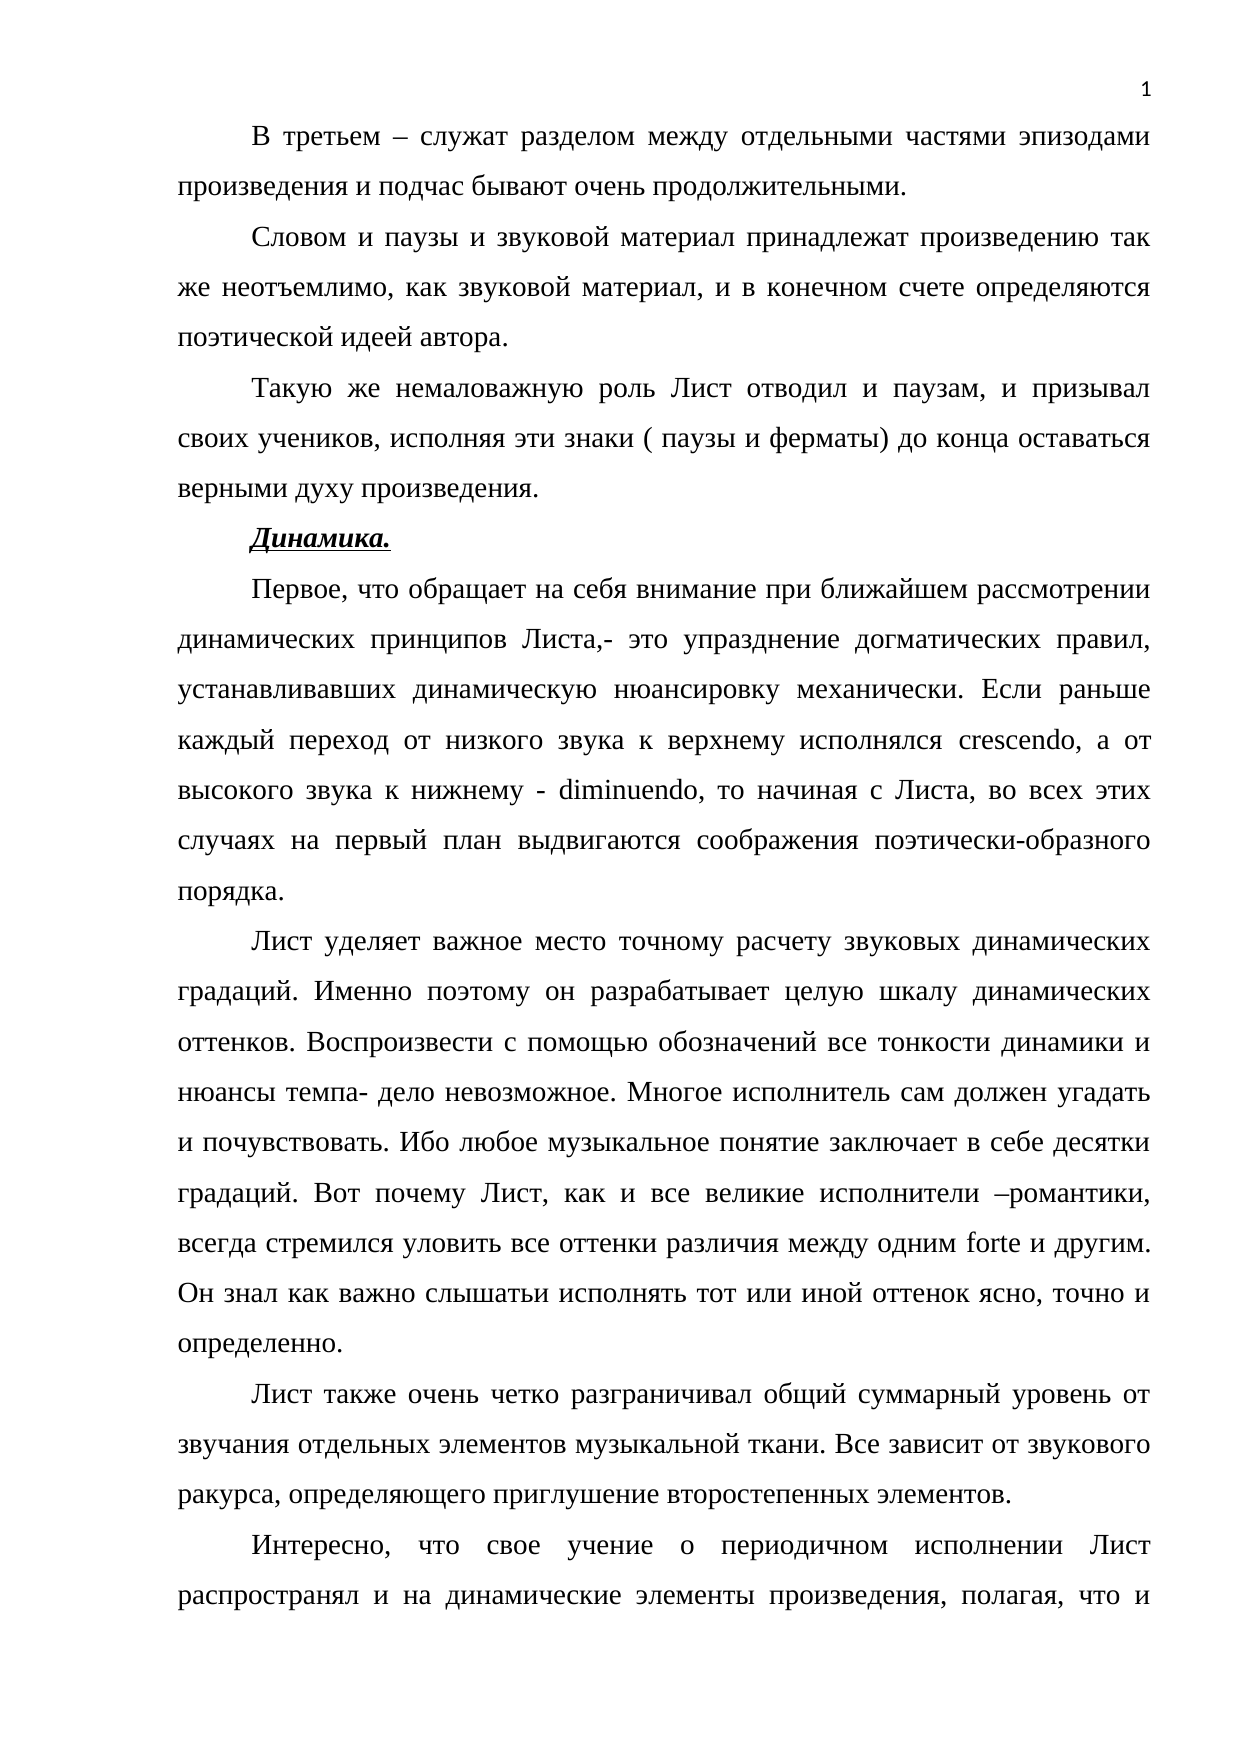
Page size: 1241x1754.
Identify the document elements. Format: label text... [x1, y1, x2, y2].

text Первое, что обращает на себя внимание при ближайшем рассмотрении динамических принципов Листа,- это упразднение догматических правил, устанавливавших динамическую нюансировку механически. Если раньше каждый переход от низкого звука к верхнему исполнялся crescendo, а от высокого звука к нижнему - diminuendo, то начиная с Листа, во всех этих случаях на первый план выдвигаются соображения поэтически-образного порядка. [177, 571, 1152, 906]
text Словом и паузы и звуковой материал принадлежат произведению так же неотъемлимо, как звуковой материал, и в конечном счете определяются поэтической идеей автора. [177, 219, 1152, 353]
text В третьем – служат разделом между отдельными частями эпизодами произведения и подчас бывают очень продолжительными. [177, 118, 1152, 202]
text Лист также очень четко разграничивал общий суммарный уровень от звучания отдельных элементов музыкальной ткани. Все зависит от звукового ракурса, определяющего приглушение второстепенных элементов. [177, 1376, 1152, 1510]
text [177, 1527, 1152, 1611]
text Лист уделяет важное место точному расчету звуковых динамических градаций. Именно поэтому он разрабатывает целую шкалу динамических оттенков. Воспроизвести с помощью обозначений все тонкости динамики и нюансы темпа- дело невозможное. Многое исполнитель сам должен угадать и почувствовать. Ибо любое музыкальное понятие заключает в себе десятки градаций. Вот почему Лист, как и все великие исполнители –романтики, всегда стремился уловить все оттенки различия между одним forte и другим. Он знал как важно слышатьи исполнять тот или иной оттенок ясно, точно и определенно. [177, 923, 1152, 1359]
text Динамика. [177, 521, 1152, 554]
text Такую же немаловажную роль Лист отводил и паузам, и призывал своих учеников, исполняя эти знаки ( паузы и ферматы) до конца оставаться верными духу произведения. [177, 370, 1152, 504]
